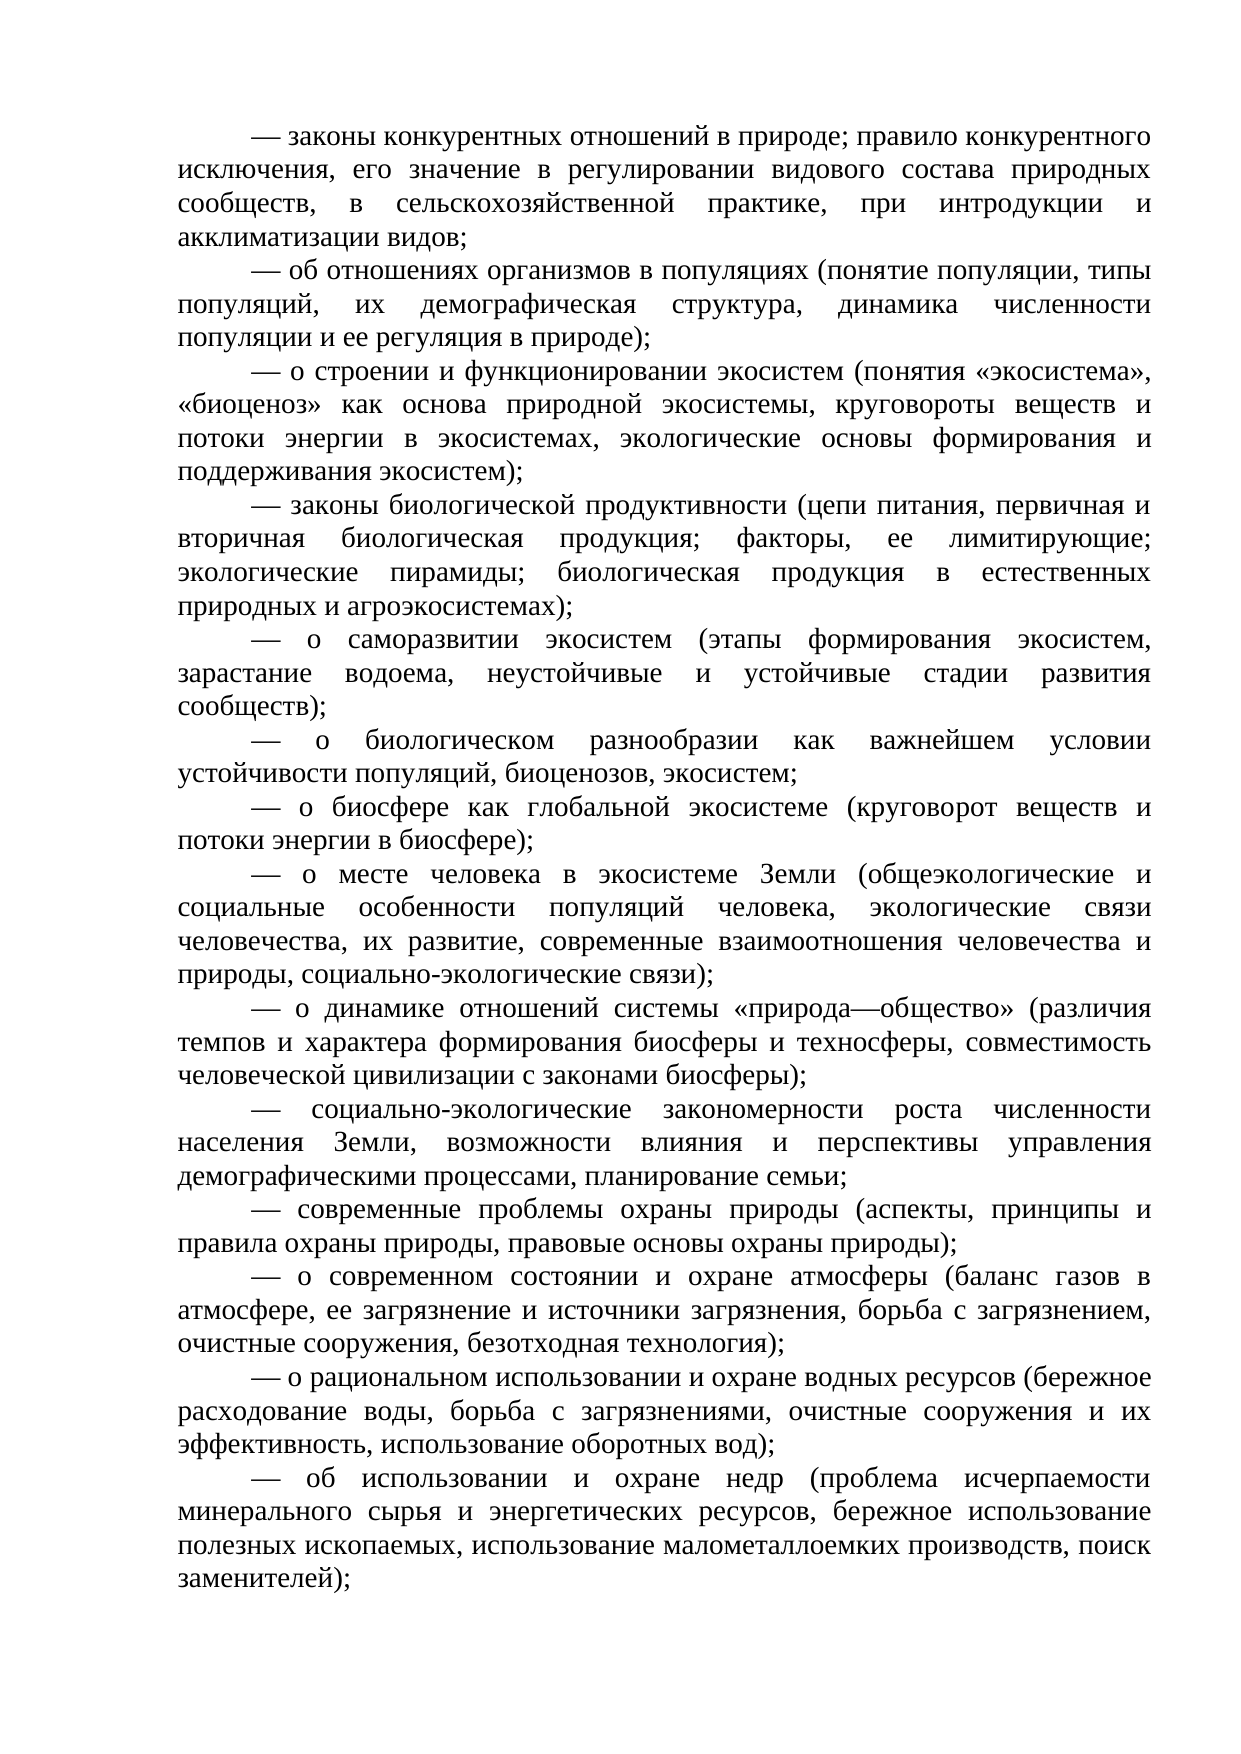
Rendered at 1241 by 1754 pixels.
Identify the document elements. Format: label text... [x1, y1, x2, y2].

text — законы биологической продуктивности (цепи питания, первичная и вторичная биологическая продукция; факторы, ее лимитирующие; экологические пирамиды; биологическая продукция в естественных природных и агроэкосистемах); [177, 487, 1152, 621]
text — о динамике отношений системы «природа—общество» (различия темпов и характера формирования биосферы и техносферы, совместимость человеческой цивилизации с законами биосферы); [177, 990, 1152, 1091]
text — о саморазвитии экосистем (этапы формирования экосистем, зарастание водоема, неустойчивые и устойчивые стадии развития сообществ); [177, 621, 1152, 722]
text — о месте человека в экосистеме Земли (общеэкологические и социальные особенности популяций человека, экологические связи человечества, их развитие, современные взаимоотношения человечества и природы, социально-экологические связи); [177, 856, 1152, 990]
text — о современном состоянии и охране атмосферы (баланс газов в атмосфере, ее загрязнение и источники загрязнения, борьба с загрязнением, очистные сооружения, безотходная технология); [177, 1258, 1152, 1359]
text — о биологическом разнообразии как важнейшем условии устойчивости популяций, биоценозов, экосистем; [177, 722, 1152, 789]
text — об отношениях организмов в популяциях (понятие популяции, типы популяций, их демографическая структура, динамика численности популяции и ее регуляция в природе); [177, 252, 1152, 353]
text — о рациональном использовании и охране водных ресурсов (бережное расходование воды, борьба с загрязнениями, очистные сооружения и их эффективность, использование оборотных вод); [177, 1359, 1152, 1460]
text — о строении и функционировании экосистем (понятия «экосистема», «биоценоз» как основа природной экосистемы, круговороты веществ и потоки энергии в экосистемах, экологические основы формирования и поддерживания экосистем); [177, 353, 1152, 487]
text — о биосфере как глобальной экосистеме (круговорот веществ и потоки энергии в биосфере); [177, 789, 1152, 856]
text — законы конкурентных отношений в природе; правило конкурентного исключения, его значение в регулировании видового состава природных сообществ, в сельскохозяйственной практике, при интродукции и акклиматизации видов; [177, 118, 1152, 252]
text — социально-экологические закономерности роста численности населения Земли, возможности влияния и перспективы управления демографическими процессами, планирование семьи; [177, 1091, 1152, 1191]
text — об использовании и охране недр (проблема исчерпаемости минерального сырья и энергетических ресурсов, бережное использование полезных ископаемых, использование малометаллоемких производств, поиск заменителей); [177, 1460, 1152, 1594]
text — современные проблемы охраны природы (аспекты, принципы и правила охраны природы, правовые основы охраны природы); [177, 1191, 1152, 1258]
